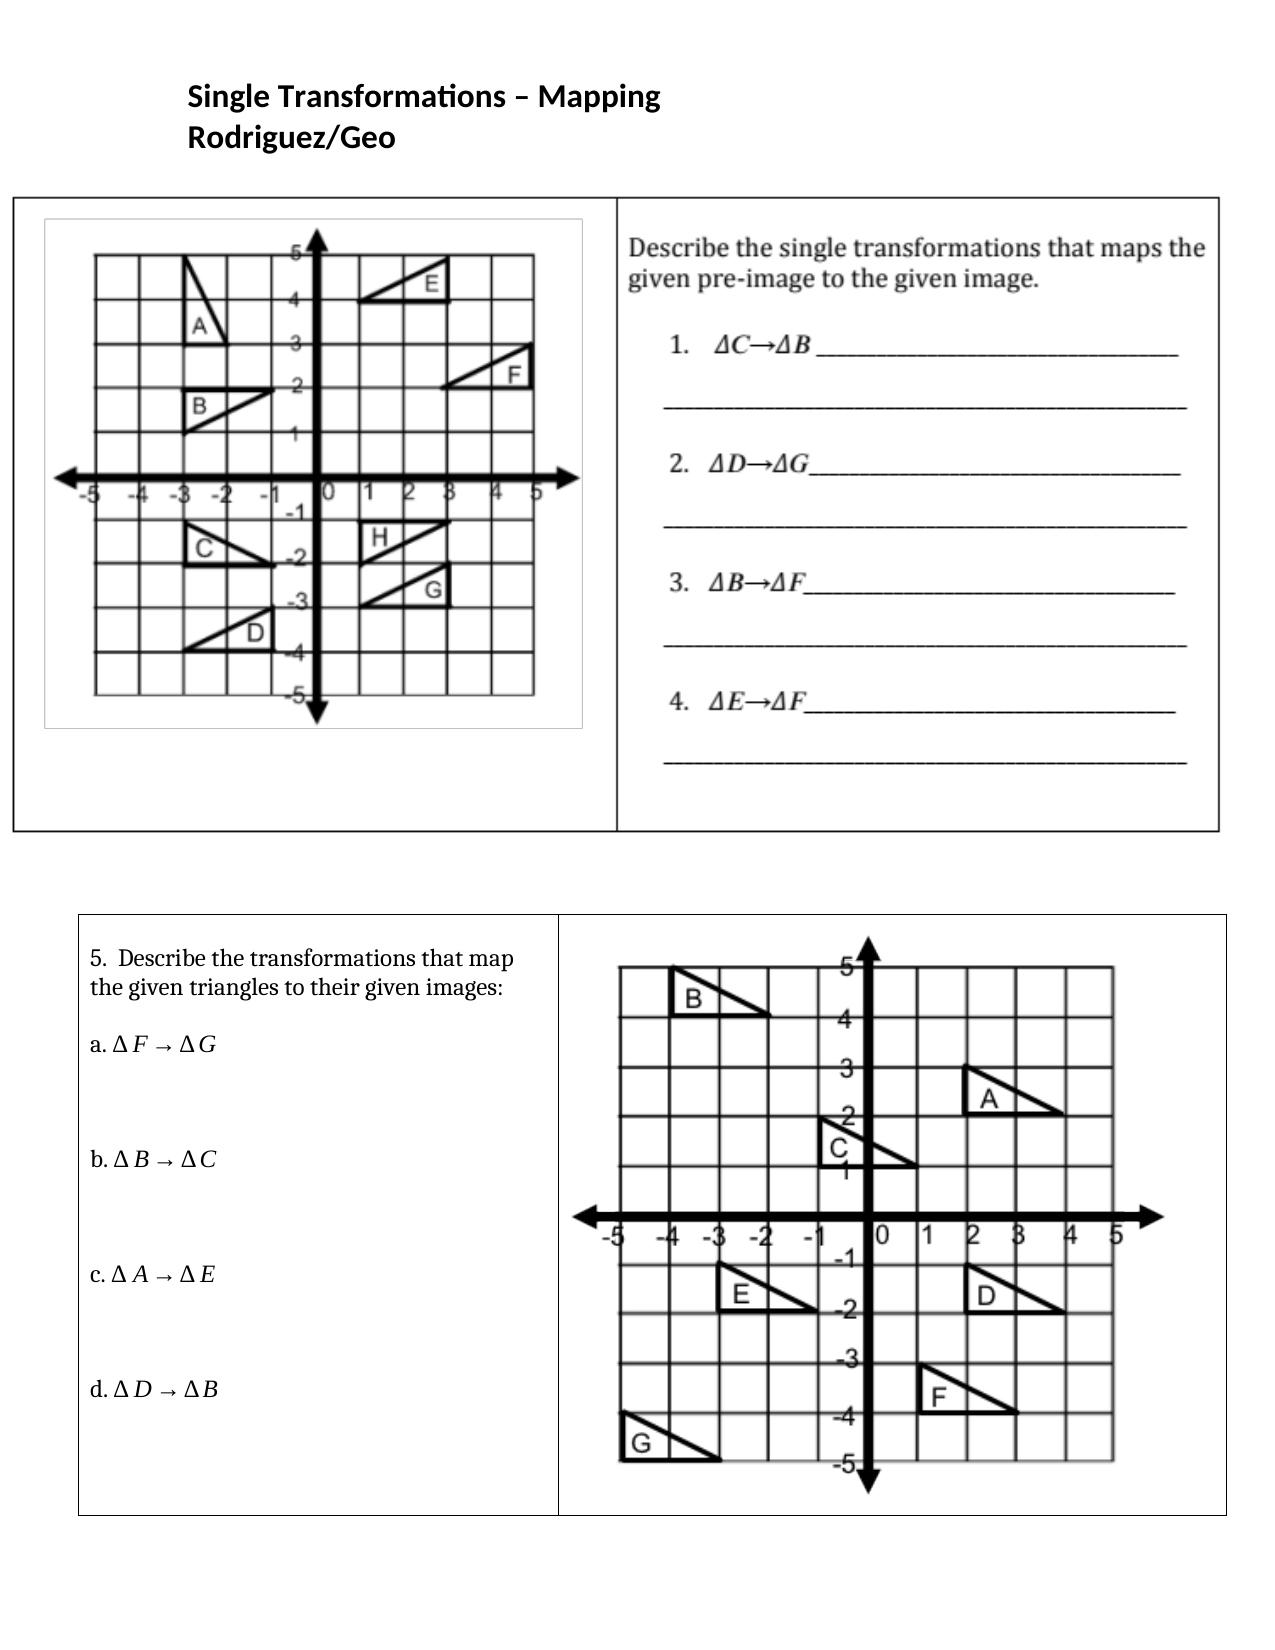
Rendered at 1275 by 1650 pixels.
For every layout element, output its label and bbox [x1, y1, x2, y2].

picture [570, 915, 1177, 1516]
